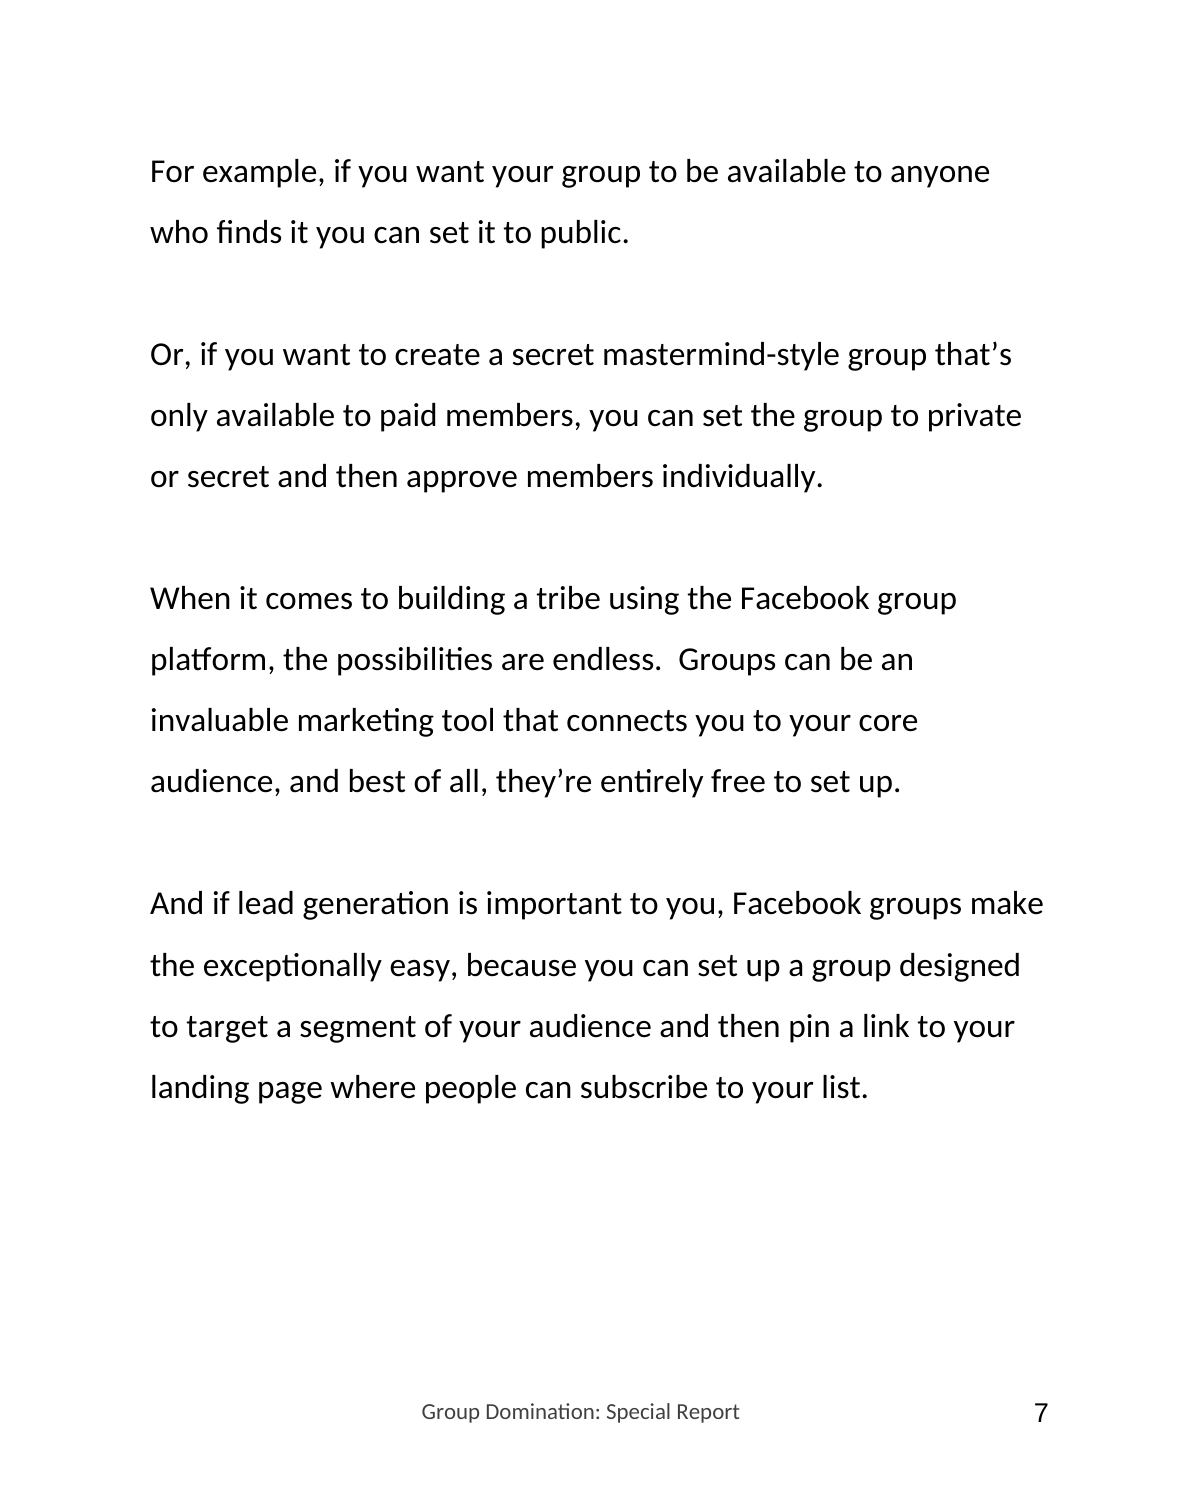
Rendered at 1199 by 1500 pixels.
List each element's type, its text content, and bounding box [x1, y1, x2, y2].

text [150, 150, 1049, 252]
text When it comes to building a tribe using the Facebook group platform, the possibilities are endless. Groups can be an invaluable marketing tool that connects you to your core audience, and best of all, they’re entirely free to set up. [150, 577, 1049, 801]
text Or, if you want to create a secret mastermind-style group that’s only available to paid members, you can set the group to private or secret and then approve members individually. [150, 333, 1049, 496]
text And if lead generation is important to you, Facebook groups make the exceptionally easy, because you can set up a group designed to target a segment of your audience and then pin a link to your landing page where people can subscribe to your list. [150, 882, 1049, 1106]
